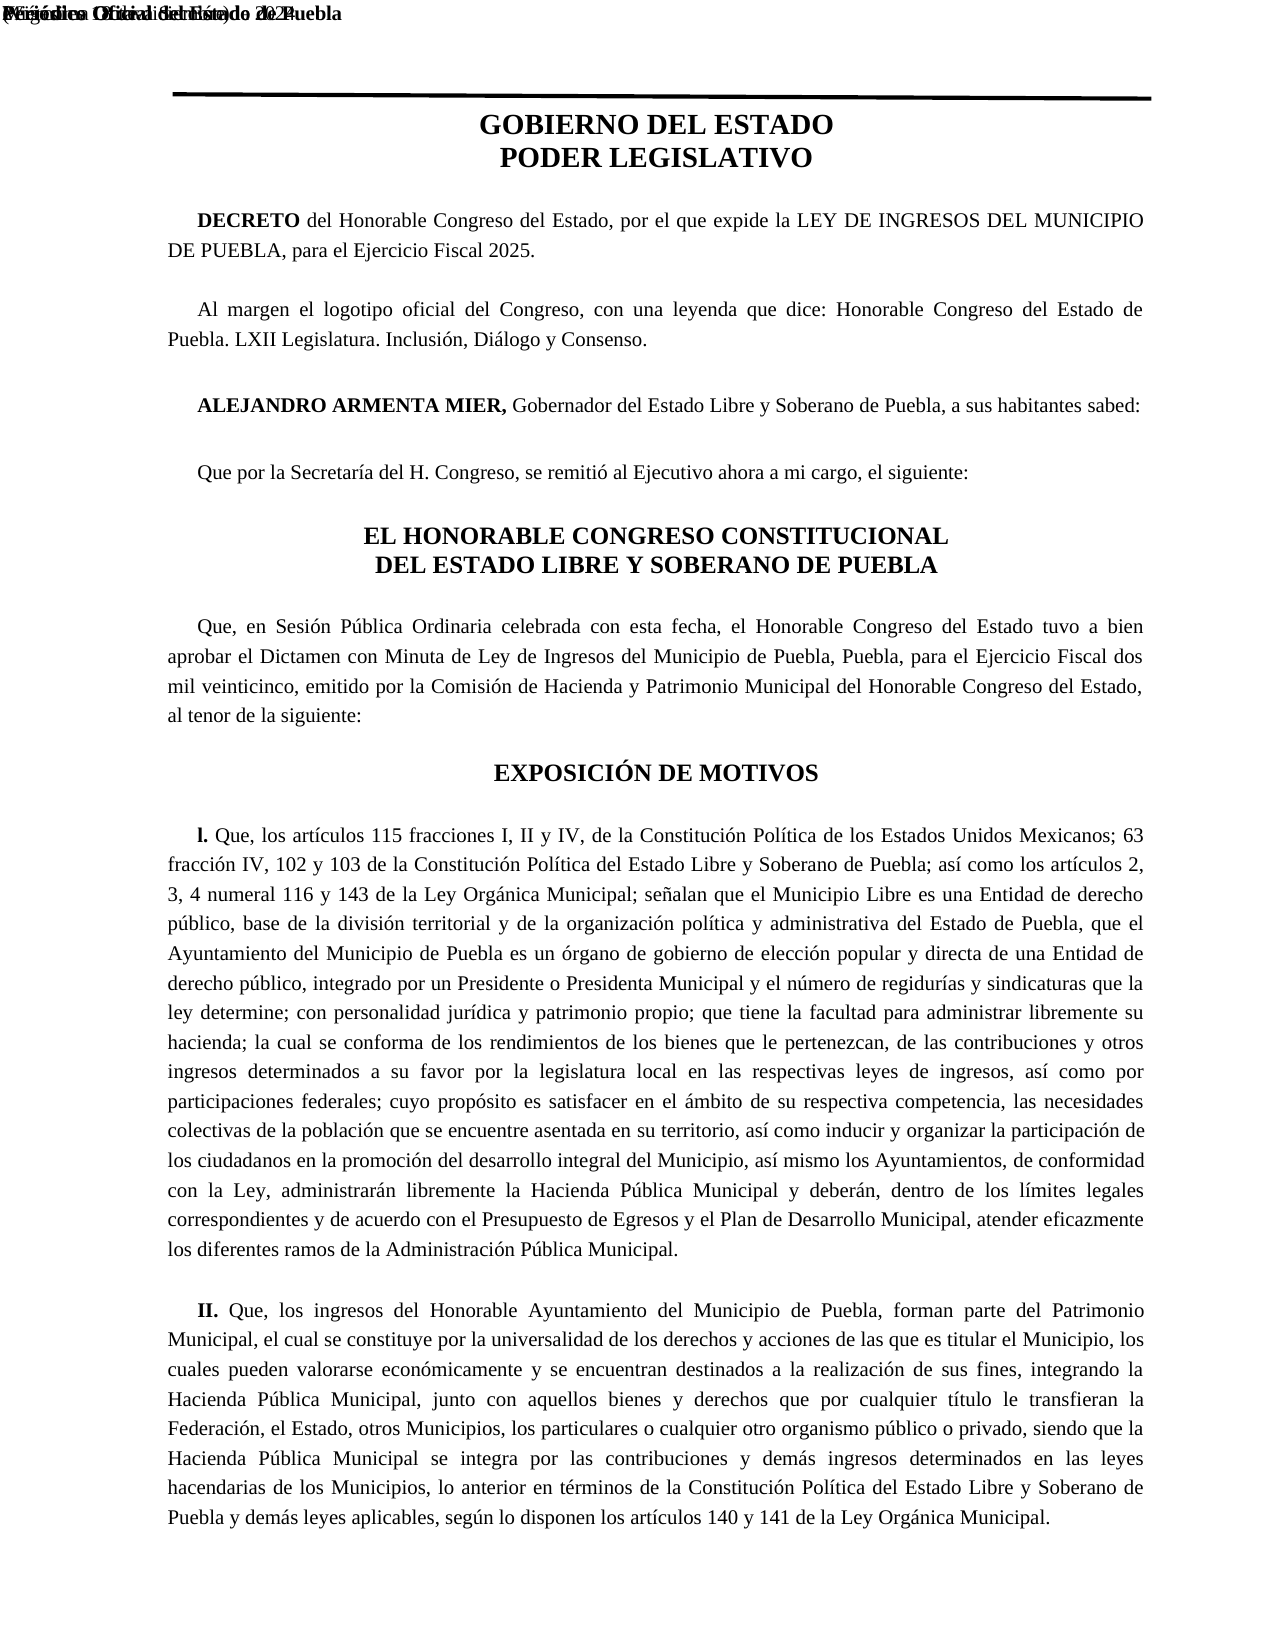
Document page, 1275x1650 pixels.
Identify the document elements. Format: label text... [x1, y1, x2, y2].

text EXPOSICIÓN DE MOTIVOS [150, 758, 1162, 787]
text l. Que, los artículos 115 fracciones I, II y IV, de la Constitución Política de los Estados Unidos Mexicanos; 63 fracción IV, 102 y 103 de la Constitución Política del Estado Libre y Soberano de Puebla; así como los artículos 2, 3, 4 numeral 116 y 143 de la Ley Orgánica Municipal; señalan que el Municipio Libre es una Entidad de derecho público, base de la división territorial y de la organización política y administrativa del Estado de Puebla, que el Ayuntamiento del Municipio de Puebla es un órgano de gobierno de elección popular y directa de una Entidad de derecho público, integrado por un Presidente o Presidenta Municipal y el número de regidurías y sindicaturas que la ley determine; con personalidad jurídica y patrimonio propio; que tiene la facultad para administrar libremente su hacienda; la cual se conforma de los rendimientos de los bienes que le pertenezcan, de las contribuciones y otros ingresos determinados a su favor por la legislatura local en las respectivas leyes de ingresos, así como por participaciones federales; cuyo propósito es satisfacer en el ámbito de su respectiva competencia, las necesidades colectivas de la población que se encuentre asentada en su territorio, así como inducir y organizar la participación de los ciudadanos en la promoción del desarrollo integral del Municipio, así mismo los Ayuntamientos, de conformidad con la Ley, administrarán libremente la Hacienda Pública Municipal y deberán, dentro de los límites legales correspondientes y de acuerdo con el Presupuesto de Egresos y el Plan de Desarrollo Municipal, atender eficazmente los diferentes ramos de la Administración Pública Municipal. [167, 823, 1146, 1261]
text ALEJANDRO ARMENTA MIER, Gobernador del Estado Libre y Soberano de Puebla, a sus habitantes sabed: Que por la Secretaría del H. Congreso, se remitió al Ejecutivo ahora a mi cargo, el siguiente: [197, 393, 1162, 484]
text GOBIERNO DEL ESTADO PODER LEGISLATIVO [432, 107, 881, 174]
text DEL ESTADO LIBRE Y SOBERANO DE PUEBLA [150, 550, 1162, 579]
list Que, los ingresos del Honorable Ayuntamiento del Municipio de Puebla, forman parte del Patrimonio Municipal, el cual se constituye por la universalidad de los derechos y acciones de las que es titular el Municipio, los cuales pueden valorarse económicamente y se encuentran destinados a la realización de sus fines, integrando la Hacienda Pública Municipal, junto con aquellos bienes y derechos que por cualquier título le transfieran la Federación, el Estado, otros Municipios, los particulares o cualquier otro organismo público o privado, siendo que la Hacienda Pública Municipal se integra por las contribuciones y demás ingresos determinados en las leyes hacendarias de los Municipios, lo anterior en términos de la Constitución Política del Estado Libre y Soberano de Puebla y demás leyes aplicables, según lo disponen los artículos 140 y 141 de la Ley Orgánica Municipal. [167, 1298, 1146, 1529]
text Al margen el logotipo oficial del Congreso, con una leyenda que dice: Honorable Congreso del Estado de Puebla. LXII Legislatura. Inclusión, Diálogo y Consenso. [167, 297, 1144, 351]
text Que, en Sesión Pública Ordinaria celebrada con esta fecha, el Honorable Congreso del Estado tuvo a bien aprobar el Dictamen con Minuta de Ley de Ingresos del Municipio de Puebla, Puebla, para el Ejercicio Fiscal dos mil veinticinco, emitido por la Comisión de Hacienda y Patrimonio Municipal del Honorable Congreso del Estado, al tenor de la siguiente: [167, 614, 1144, 727]
text EL HONORABLE CONGRESO CONSTITUCIONAL [150, 527, 1162, 549]
text DECRETO del Honorable Congreso del Estado, por el que expide la LEY DE INGRESOS DEL MUNICIPIO DE PUEBLA, para el Ejercicio Fiscal 2025. [167, 208, 1146, 262]
